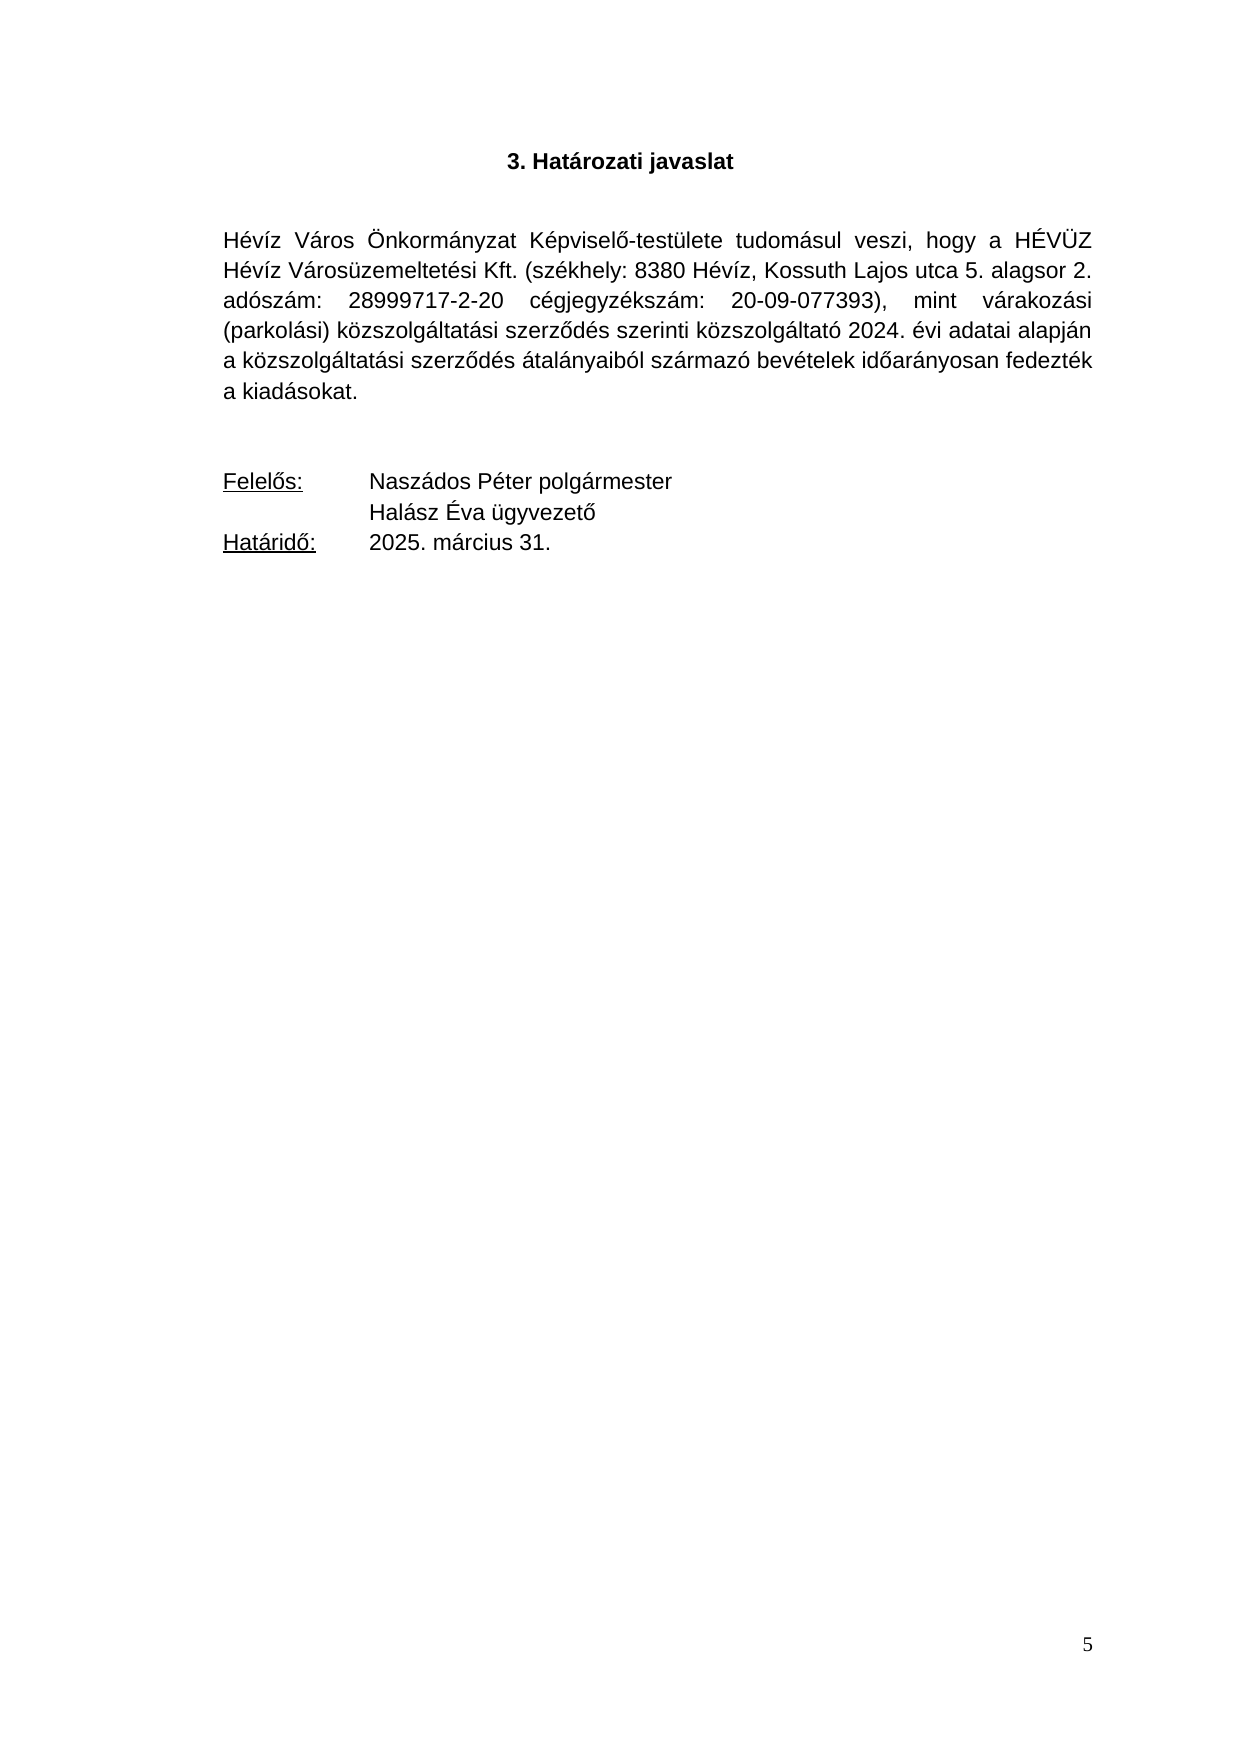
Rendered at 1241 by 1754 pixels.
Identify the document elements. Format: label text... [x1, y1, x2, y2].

list Felelős: Naszádos Péter polgármester [223, 468, 1093, 495]
text 3. Határozati javaslat [148, 148, 1093, 174]
text Hévíz Város Önkormányzat Képviselő-testülete tudomásul veszi, hogy a HÉVÜZ Hévíz Városüzemeltetési Kft. (székhely: 8380 Hévíz, Kossuth Lajos utca 5. alagsor 2. adószám: 28999717-2-20 cégjegyzékszám: 20-09-077393), mint várakozási (parkolási) közszolgáltatási szerződés szerinti közszolgáltató 2024. évi adatai alapján a közszolgáltatási szerződés átalányaiból származó bevételek időarányosan fedezték a kiadásokat. [223, 227, 1093, 404]
list Halász Éva ügyvezető [223, 498, 1093, 525]
list Határidő: 2025. március 31. [223, 529, 1093, 555]
